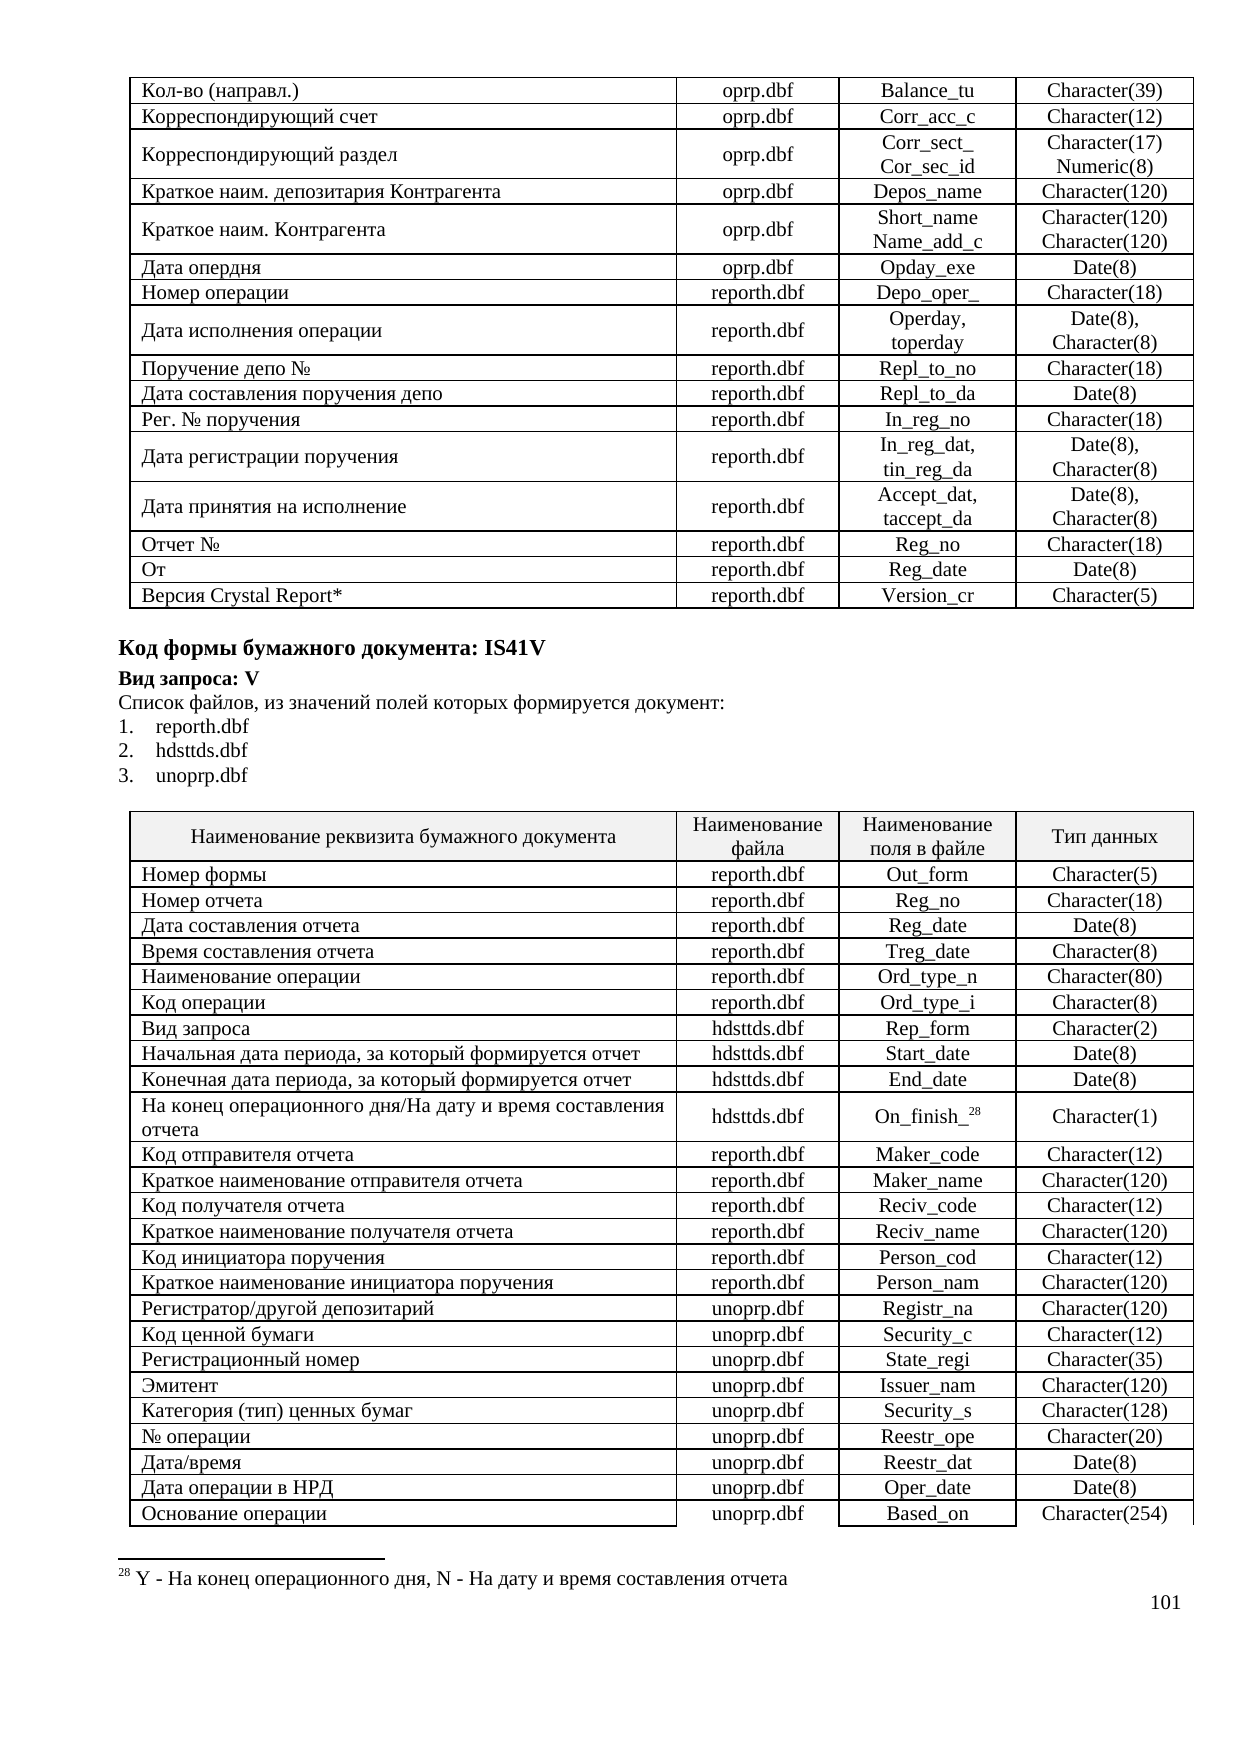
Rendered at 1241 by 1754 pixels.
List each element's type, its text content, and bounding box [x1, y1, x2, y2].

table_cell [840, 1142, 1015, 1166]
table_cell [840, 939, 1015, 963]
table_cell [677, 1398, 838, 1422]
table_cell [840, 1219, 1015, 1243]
subtitle Код формы бумажного документа: IS41V [118, 634, 1181, 660]
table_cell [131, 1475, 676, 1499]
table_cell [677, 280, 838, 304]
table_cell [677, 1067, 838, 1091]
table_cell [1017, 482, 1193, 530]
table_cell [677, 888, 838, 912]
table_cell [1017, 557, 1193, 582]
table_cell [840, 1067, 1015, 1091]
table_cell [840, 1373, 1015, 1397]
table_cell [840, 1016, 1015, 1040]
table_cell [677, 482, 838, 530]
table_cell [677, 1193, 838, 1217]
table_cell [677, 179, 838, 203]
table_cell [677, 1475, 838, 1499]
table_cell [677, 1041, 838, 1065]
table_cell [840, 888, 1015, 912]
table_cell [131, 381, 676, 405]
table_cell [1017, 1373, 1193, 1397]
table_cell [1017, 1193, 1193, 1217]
text Вид запроса: V [118, 666, 1181, 690]
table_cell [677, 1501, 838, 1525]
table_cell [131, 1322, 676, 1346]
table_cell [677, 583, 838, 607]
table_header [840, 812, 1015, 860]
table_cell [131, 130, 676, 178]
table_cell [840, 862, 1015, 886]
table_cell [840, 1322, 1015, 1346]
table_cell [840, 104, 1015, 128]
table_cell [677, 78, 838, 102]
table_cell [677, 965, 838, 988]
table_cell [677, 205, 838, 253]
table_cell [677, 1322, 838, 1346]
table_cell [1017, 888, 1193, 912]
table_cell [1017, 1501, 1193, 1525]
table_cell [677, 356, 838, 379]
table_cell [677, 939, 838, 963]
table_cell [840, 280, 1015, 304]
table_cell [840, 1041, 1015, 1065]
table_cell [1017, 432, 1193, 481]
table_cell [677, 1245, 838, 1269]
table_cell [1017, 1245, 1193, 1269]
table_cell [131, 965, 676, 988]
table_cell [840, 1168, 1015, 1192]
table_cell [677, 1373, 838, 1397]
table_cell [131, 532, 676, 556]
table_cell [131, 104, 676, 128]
list hdsttds.dbf [118, 738, 1181, 762]
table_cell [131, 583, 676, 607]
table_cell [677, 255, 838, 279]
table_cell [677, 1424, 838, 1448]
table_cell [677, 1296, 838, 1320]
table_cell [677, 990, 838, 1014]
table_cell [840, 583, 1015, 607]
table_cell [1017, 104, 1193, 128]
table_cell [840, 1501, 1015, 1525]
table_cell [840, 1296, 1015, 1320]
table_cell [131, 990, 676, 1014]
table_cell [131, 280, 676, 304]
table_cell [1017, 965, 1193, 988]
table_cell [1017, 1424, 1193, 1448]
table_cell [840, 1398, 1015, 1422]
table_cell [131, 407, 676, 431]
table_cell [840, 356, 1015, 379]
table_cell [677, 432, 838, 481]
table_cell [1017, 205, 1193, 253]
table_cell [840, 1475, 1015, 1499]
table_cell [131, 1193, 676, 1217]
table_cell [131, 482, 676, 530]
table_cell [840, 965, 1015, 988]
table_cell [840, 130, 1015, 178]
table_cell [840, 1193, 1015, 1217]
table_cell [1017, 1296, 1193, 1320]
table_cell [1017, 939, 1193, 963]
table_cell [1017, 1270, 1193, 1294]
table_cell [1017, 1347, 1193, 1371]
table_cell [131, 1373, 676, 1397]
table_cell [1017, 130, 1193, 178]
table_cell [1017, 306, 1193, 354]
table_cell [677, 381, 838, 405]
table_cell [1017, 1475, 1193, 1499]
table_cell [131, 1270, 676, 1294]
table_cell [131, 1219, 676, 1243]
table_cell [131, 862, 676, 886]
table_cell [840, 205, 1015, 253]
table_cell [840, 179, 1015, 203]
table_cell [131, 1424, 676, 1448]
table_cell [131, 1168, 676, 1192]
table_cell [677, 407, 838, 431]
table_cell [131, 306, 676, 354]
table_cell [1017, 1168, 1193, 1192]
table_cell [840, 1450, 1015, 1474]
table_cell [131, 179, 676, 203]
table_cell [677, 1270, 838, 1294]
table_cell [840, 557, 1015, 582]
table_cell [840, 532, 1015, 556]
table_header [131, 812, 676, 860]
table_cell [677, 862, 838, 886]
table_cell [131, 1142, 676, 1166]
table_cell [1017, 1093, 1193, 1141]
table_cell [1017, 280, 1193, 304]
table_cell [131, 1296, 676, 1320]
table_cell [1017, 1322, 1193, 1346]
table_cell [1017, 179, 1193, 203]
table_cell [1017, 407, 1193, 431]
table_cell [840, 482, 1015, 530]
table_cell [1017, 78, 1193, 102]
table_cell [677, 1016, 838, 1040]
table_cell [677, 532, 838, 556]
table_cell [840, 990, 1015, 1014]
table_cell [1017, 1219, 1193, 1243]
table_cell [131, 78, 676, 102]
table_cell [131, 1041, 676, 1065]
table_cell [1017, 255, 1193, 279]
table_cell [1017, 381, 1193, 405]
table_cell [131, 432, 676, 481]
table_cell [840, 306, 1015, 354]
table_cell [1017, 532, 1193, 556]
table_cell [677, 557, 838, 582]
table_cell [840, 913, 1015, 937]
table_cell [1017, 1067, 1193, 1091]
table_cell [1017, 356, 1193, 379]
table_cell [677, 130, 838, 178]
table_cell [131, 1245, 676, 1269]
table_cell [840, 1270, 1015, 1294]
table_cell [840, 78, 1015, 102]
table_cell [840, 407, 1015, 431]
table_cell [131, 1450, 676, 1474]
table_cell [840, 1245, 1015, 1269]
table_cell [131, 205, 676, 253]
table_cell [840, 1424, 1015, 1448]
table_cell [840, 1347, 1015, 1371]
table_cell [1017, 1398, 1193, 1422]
list unoprp.dbf [118, 762, 1181, 787]
text Список файлов, из значений полей которых формируется документ: [118, 690, 1181, 714]
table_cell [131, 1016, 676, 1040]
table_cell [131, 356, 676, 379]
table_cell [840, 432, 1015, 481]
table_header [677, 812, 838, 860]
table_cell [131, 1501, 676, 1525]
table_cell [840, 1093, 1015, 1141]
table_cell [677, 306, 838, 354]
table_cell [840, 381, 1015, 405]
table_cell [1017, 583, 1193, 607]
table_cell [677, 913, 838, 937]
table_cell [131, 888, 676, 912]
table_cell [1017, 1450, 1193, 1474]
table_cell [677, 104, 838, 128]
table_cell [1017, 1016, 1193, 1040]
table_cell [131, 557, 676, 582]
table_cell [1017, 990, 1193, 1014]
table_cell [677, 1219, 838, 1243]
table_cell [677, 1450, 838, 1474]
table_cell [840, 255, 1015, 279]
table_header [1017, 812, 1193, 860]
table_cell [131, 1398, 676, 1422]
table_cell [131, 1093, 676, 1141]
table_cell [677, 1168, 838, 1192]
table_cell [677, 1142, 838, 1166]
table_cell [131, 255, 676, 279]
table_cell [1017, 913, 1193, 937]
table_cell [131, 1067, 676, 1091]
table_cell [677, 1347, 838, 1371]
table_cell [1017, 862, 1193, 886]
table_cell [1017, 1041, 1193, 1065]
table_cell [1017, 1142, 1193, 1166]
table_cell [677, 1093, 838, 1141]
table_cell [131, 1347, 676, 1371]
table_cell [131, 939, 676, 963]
list reporth.dbf [118, 714, 1181, 738]
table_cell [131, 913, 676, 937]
